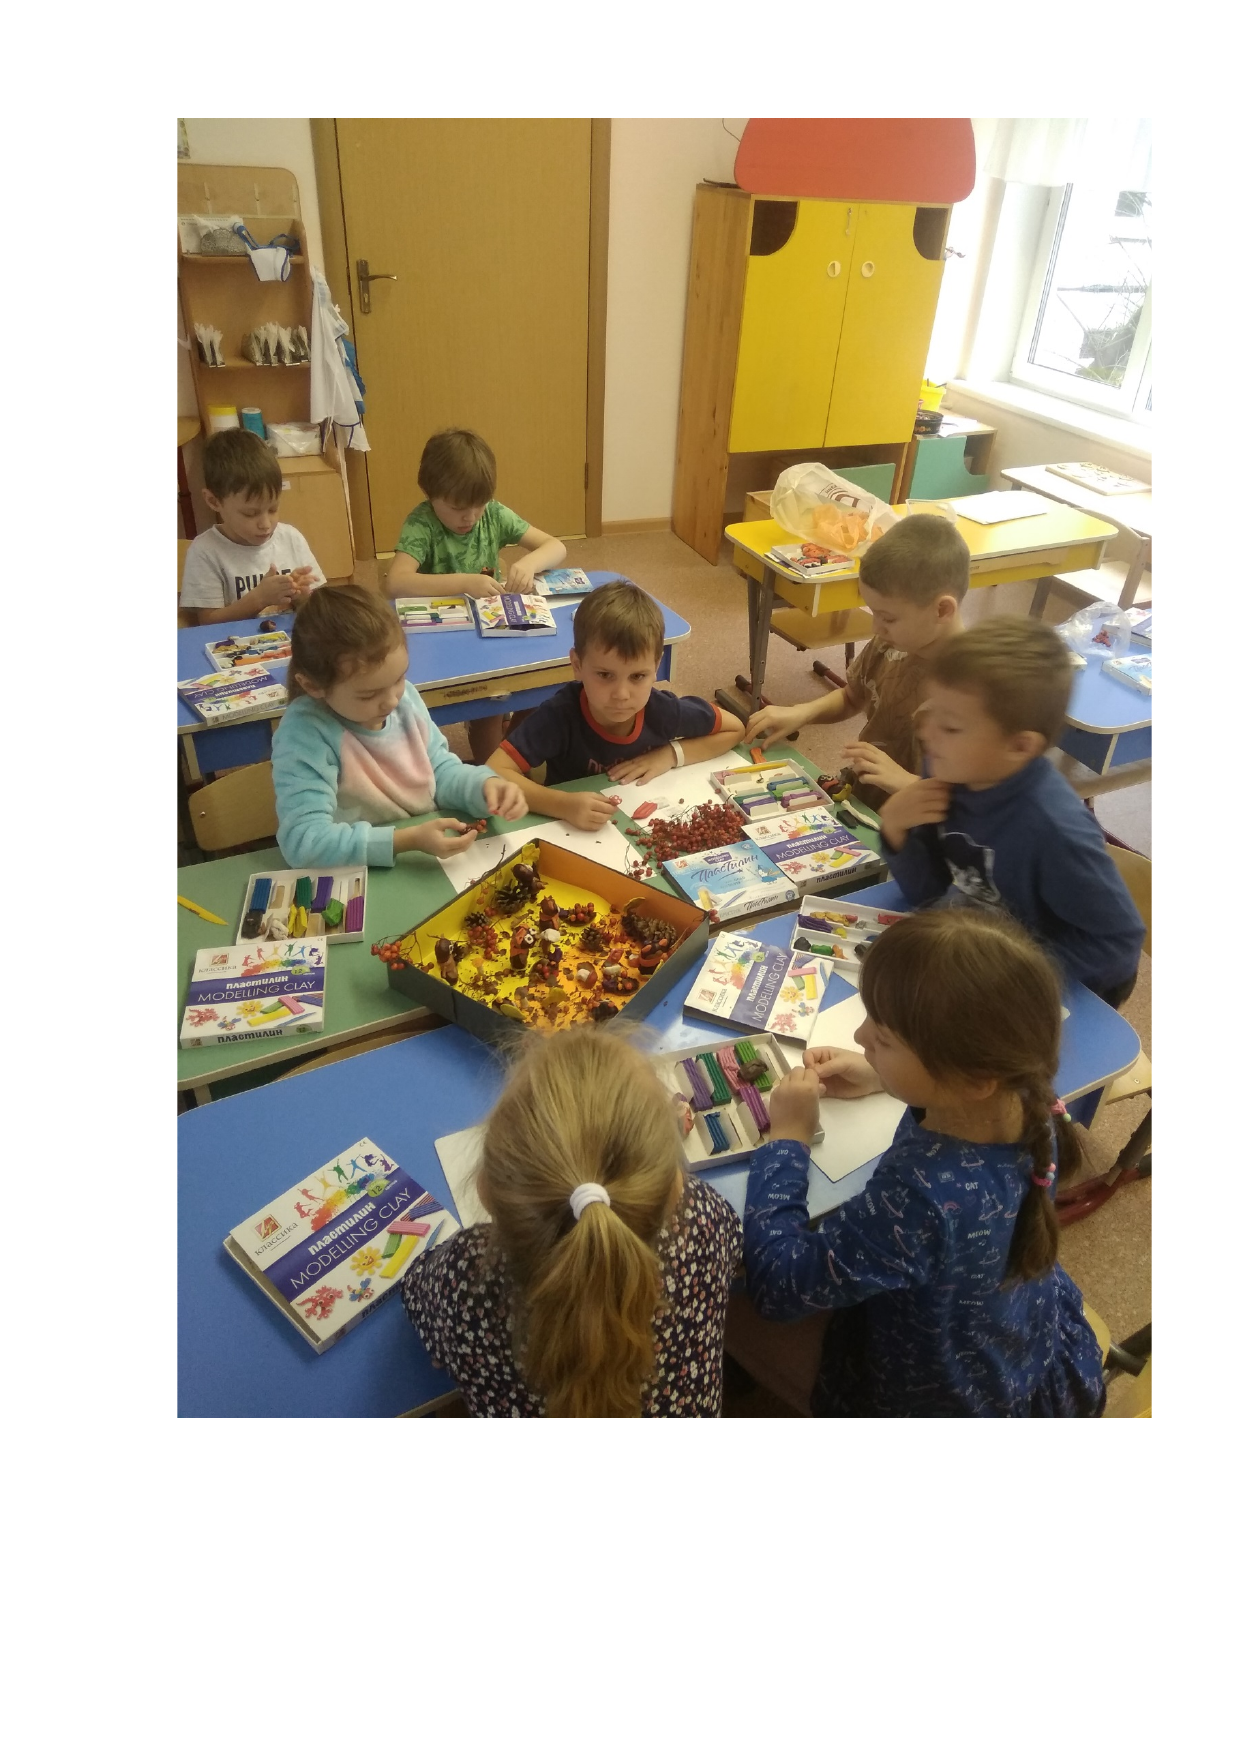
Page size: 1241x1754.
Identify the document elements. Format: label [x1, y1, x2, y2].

picture [177, 118, 1152, 1418]
